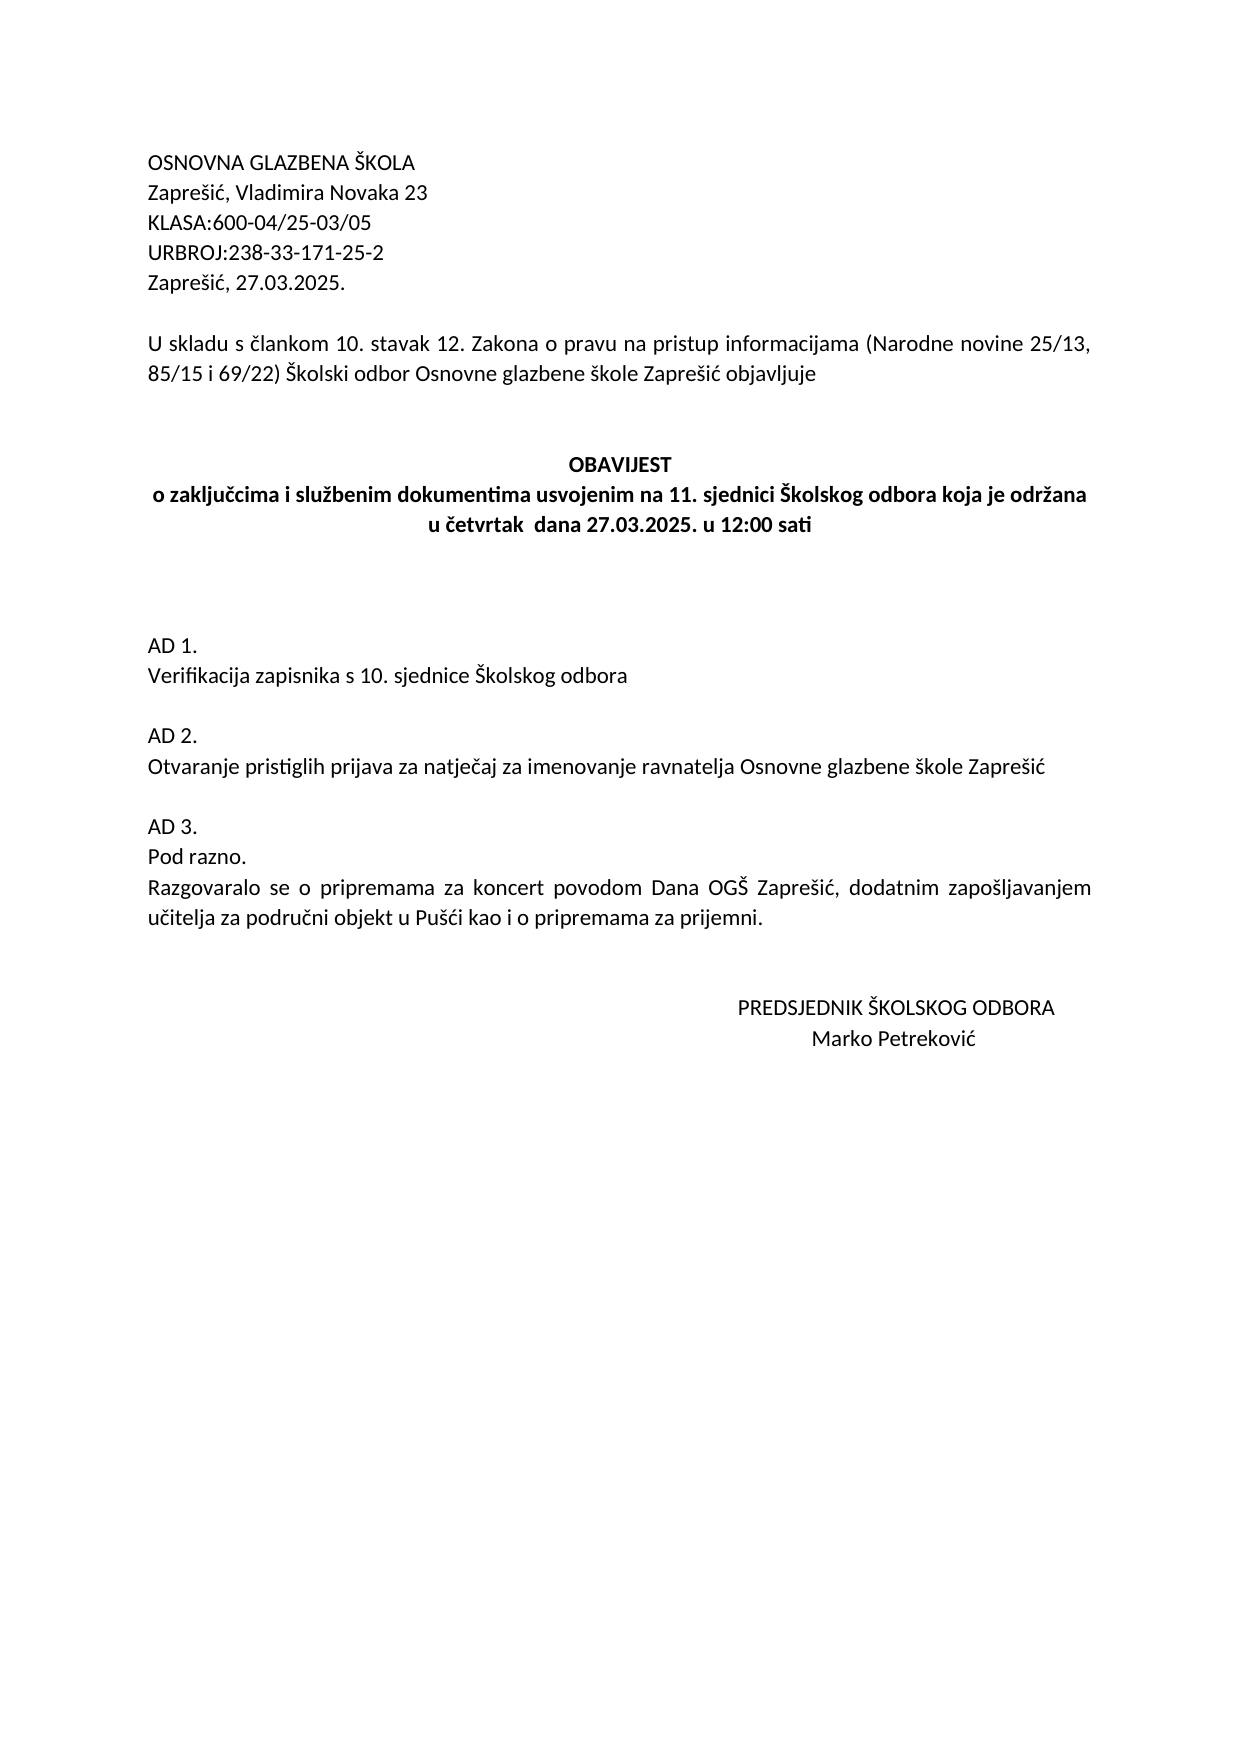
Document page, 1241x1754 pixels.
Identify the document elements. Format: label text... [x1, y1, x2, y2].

text OSNOVNA GLAZBENA ŠKOLA [148, 148, 1093, 176]
text AD 1. [148, 631, 1093, 659]
text Otvaranje pristiglih prijava za natječaj za imenovanje ravnatelja Osnovne glazbene škole Zaprešić [148, 752, 1093, 780]
text AD 3. [148, 812, 1093, 840]
text Zaprešić, Vladimira Novaka 23 [148, 178, 1093, 206]
text OBAVIJEST [148, 450, 1093, 478]
text Razgovaralo se o pripremama za koncert povodom Dana OGŠ Zaprešić, dodatnim zapošljavanjem učitelja za područni objekt u Pušći kao i o pripremama za prijemni. [148, 873, 1093, 931]
text Verifikacija zapisnika s 10. sjednice Školskog odbora [148, 661, 1093, 689]
text AD 2. [148, 722, 1093, 749]
text o zaključcima i službenim dokumentima usvojenim na 11. sjednici Školskog odbora koja je održana u četvrtak dana 27.03.2025. u 12:00 sati [148, 480, 1093, 538]
text Zaprešić, 27.03.2025. [148, 268, 1093, 296]
text KLASA:600-04/25-03/05 [148, 208, 1093, 236]
text Marko Petreković [148, 1024, 1093, 1052]
text PREDSJEDNIK ŠKOLSKOG ODBORA [148, 993, 1093, 1021]
text Pod razno. [148, 842, 1093, 870]
text URBROJ:238-33-171-25-2 [148, 238, 1093, 266]
text U skladu s člankom 10. stavak 12. Zakona o pravu na pristup informacijama (Narodne novine 25/13, 85/15 i 69/22) Školski odbor Osnovne glazbene škole Zaprešić objavljuje [148, 329, 1093, 387]
